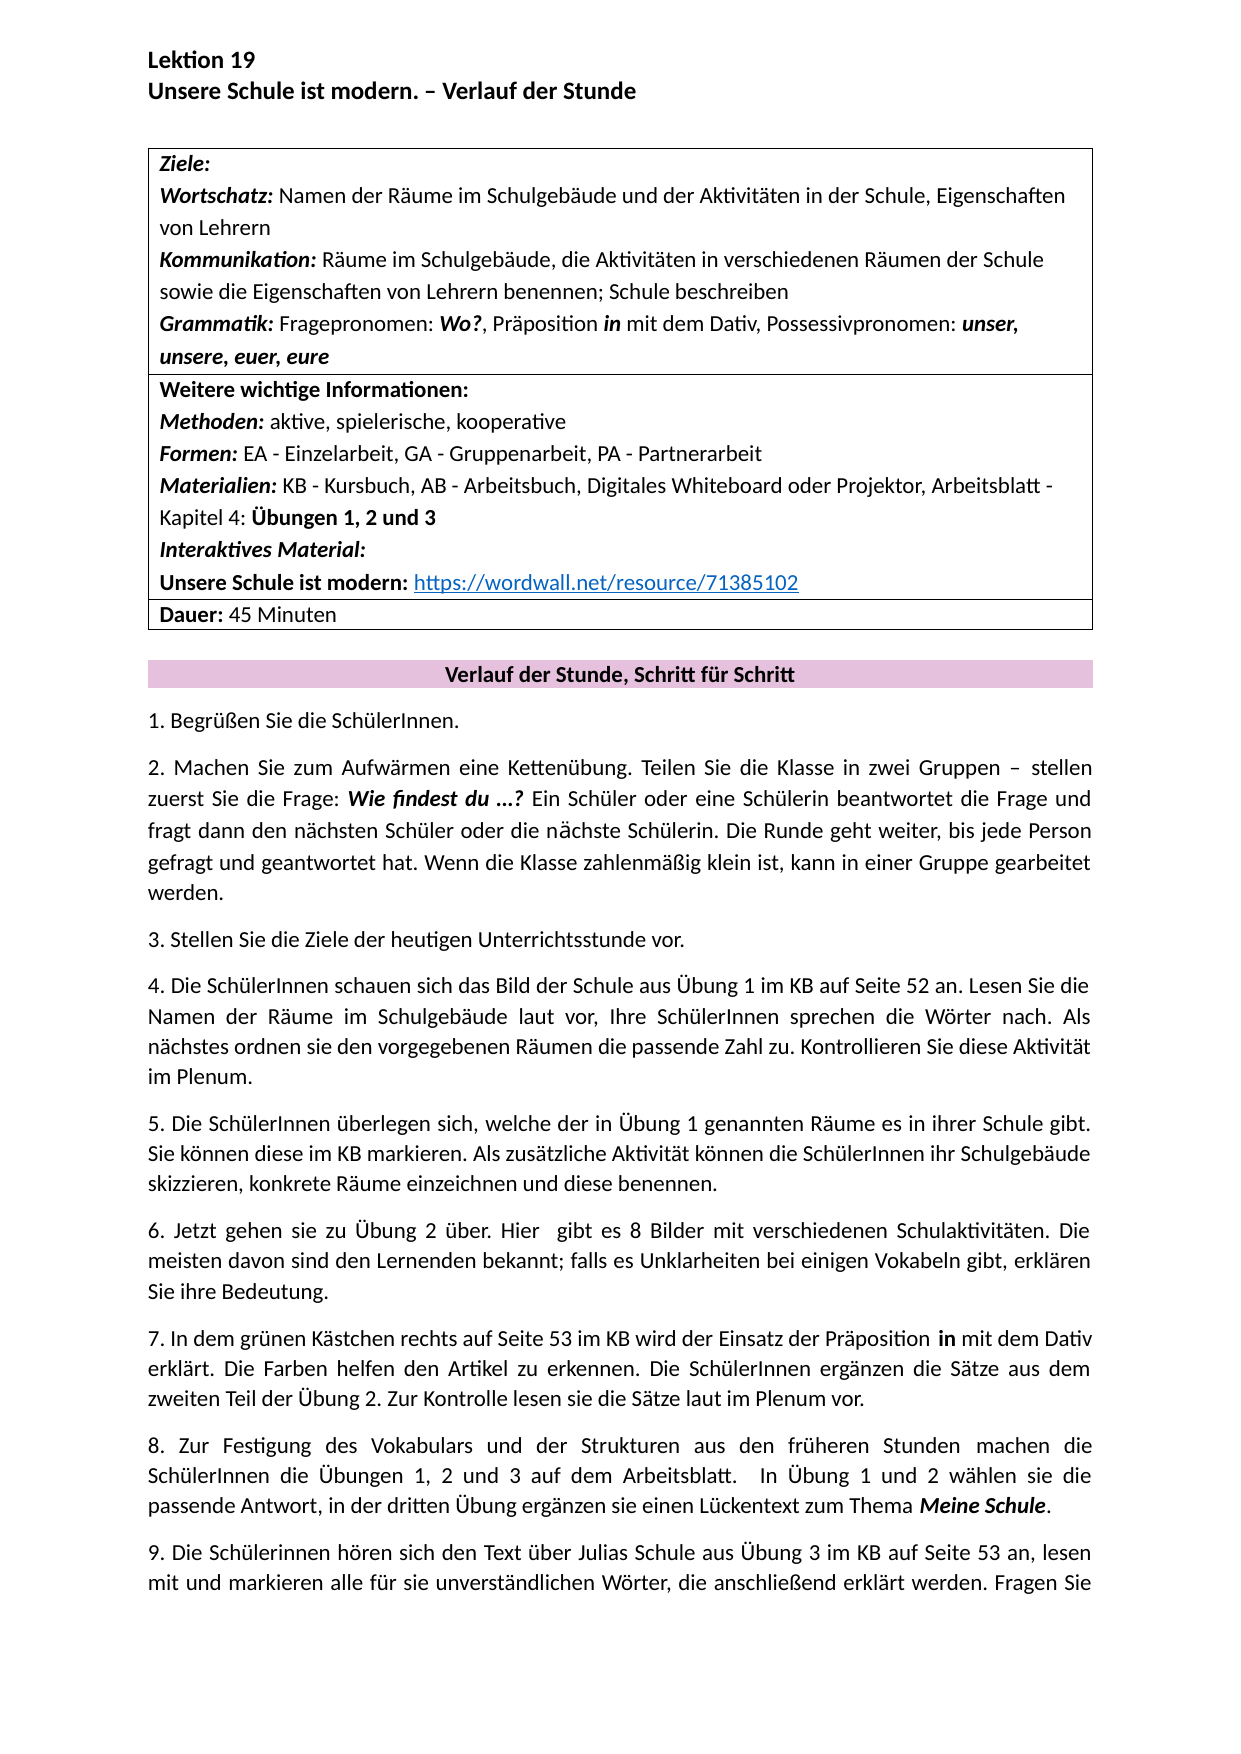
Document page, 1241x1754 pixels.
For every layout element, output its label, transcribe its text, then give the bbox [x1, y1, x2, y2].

table_cell Dauer: 45 Minuten [149, 600, 1092, 628]
text 1. Begrüßen Sie die SchülerInnen. [148, 707, 1093, 734]
text 7. In dem grünen Kästchen rechts auf Seite 53 im KB wird der Einsatz der Präposition in mit dem Dativ erklärt. Die Farben helfen den Artikel zu erkennen. Die SchülerInnen ergänzen die Sätze aus dem zweiten Teil der Übung 2. Zur Kontrolle lesen sie die Sätze laut im Plenum vor. [148, 1324, 1093, 1412]
table_header Ziele: Wortschatz: Namen der Räume im Schulgebäude und der Aktivitäten in der Schule, Eigenschaften von Lehrern Kommunikation: Räume im Schulgebäude, die Aktivitäten in verschiedenen Räumen der Schule sowie die Eigenschaften von Lehrern benennen; Schule beschreiben Grammatik: Fragepronomen: Wo?, Präposition in mit dem Dativ, Possessivpronomen: unser, unsere, euer, eure [149, 149, 1092, 374]
table_cell Weitere wichtige Informationen: Methoden: aktive, spielerische, kooperative Formen: EA - Einzelarbeit, GA - Gruppenarbeit, PA - Partnerarbeit Materialien: KB - Kursbuch, AB - Arbeitsbuch, Digitales Whiteboard oder Projektor, Arbeitsblatt - Kapitel 4: Übungen 1, 2 und 3 Interaktives Material: Unsere Schule ist modern: https://wordwall.net/resource/71385102 [149, 375, 1092, 599]
text 5. Die SchülerInnen überlegen sich, welche der in Übung 1 genannten Räume es in ihrer Schule gibt. Sie können diese im KB markieren. Als zusätzliche Aktivität können die SchülerInnen ihr Schulgebäude skizzieren, konkrete Räume einzeichnen und diese benennen. [148, 1109, 1093, 1197]
text 3. Stellen Sie die Ziele der heutigen Unterrichtsstunde vor. [148, 925, 1093, 953]
text 2. Machen Sie zum Aufwärmen eine Kettenübung. Teilen Sie die Klasse in zwei Gruppen – stellen zuerst Sie die Frage: Wie findest du …? Ein Schüler oder eine Schülerin beantwortet die Frage und fragt dann den nächsten Schüler oder die nächste Schülerin. Die Runde geht weiter, bis jede Person gefragt und geantwortet hat. Wenn die Klasse zahlenmäßig klein ist, kann in einer Gruppe gearbeitet werden. [148, 753, 1093, 906]
text 4. Die SchülerInnen schauen sich das Bild der Schule aus Übung 1 im KB auf Seite 52 an. Lesen Sie die Namen der Räume im Schulgebäude laut vor, Ihre SchülerInnen sprechen die Wörter nach. Als nächstes ordnen sie den vorgegebenen Räumen die passende Zahl zu. Kontrollieren Sie diese Aktivität im Plenum. [148, 972, 1093, 1090]
text 8. Zur Festigung des Vokabulars und der Strukturen aus den früheren Stunden machen die SchülerInnen die Übungen 1, 2 und 3 auf dem Arbeitsblatt. In Übung 1 und 2 wählen sie die passende Antwort, in der dritten Übung ergänzen sie einen Lückentext zum Thema Meine Schule. [148, 1431, 1093, 1519]
text Verlauf der Stunde, Schritt für Schritt [148, 660, 1093, 688]
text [148, 1538, 1093, 1596]
text 6. Jetzt gehen sie zu Übung 2 über. Hier gibt es 8 Bilder mit verschiedenen Schulaktivitäten. Die meisten davon sind den Lernenden bekannt; falls es Unklarheiten bei einigen Vokabeln gibt, erklären Sie ihre Bedeutung. [148, 1216, 1093, 1305]
